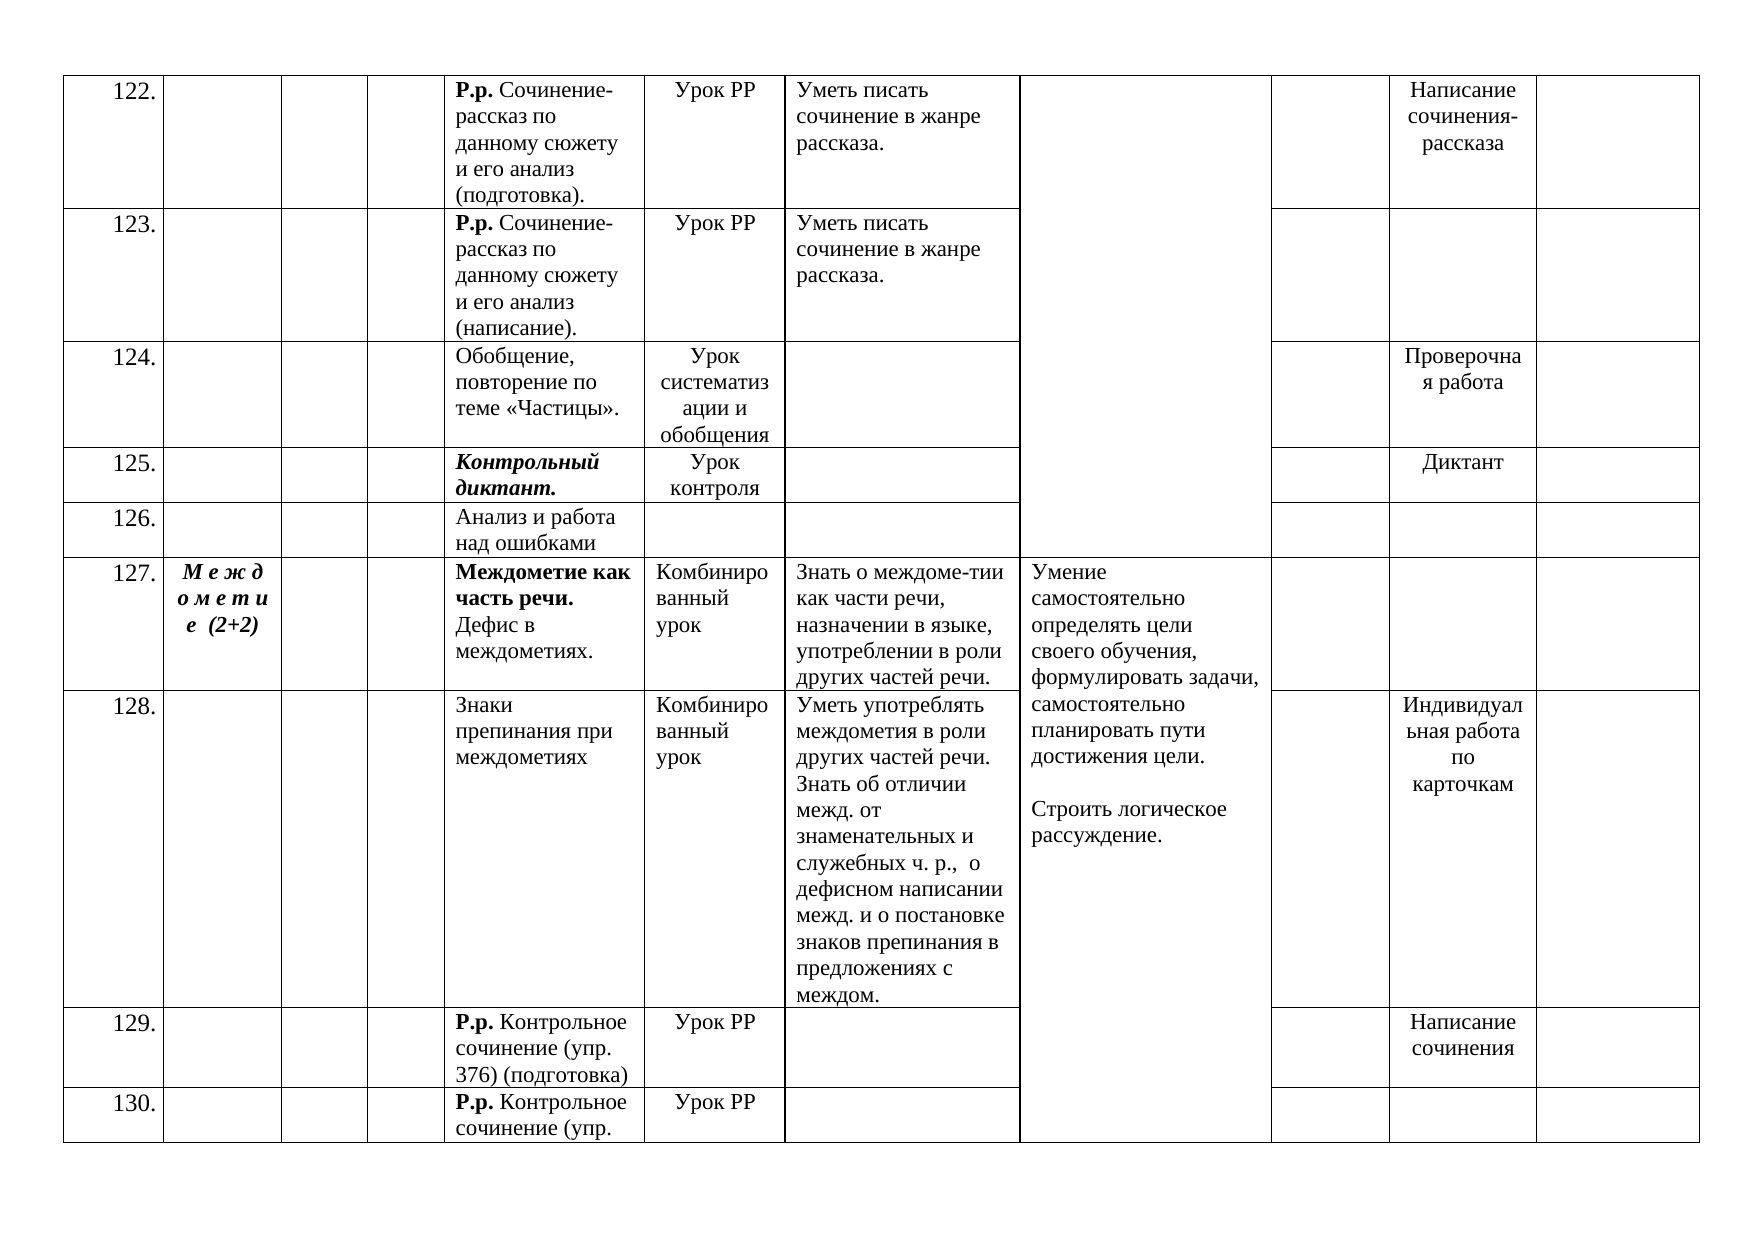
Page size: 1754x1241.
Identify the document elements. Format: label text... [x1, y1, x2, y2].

table_cell [1537, 691, 1699, 1007]
table_cell Комбинированный урок [645, 691, 784, 1007]
table_cell [1537, 209, 1699, 341]
table_cell [1272, 503, 1389, 557]
table_cell [64, 691, 163, 1007]
table_cell [786, 503, 1019, 557]
table_cell [282, 503, 367, 557]
table_cell Знаки препинания при междометиях [445, 691, 644, 1007]
table_cell Анализ и работа над ошибками [445, 503, 644, 557]
table_cell Умение самостоятельно определять цели своего обучения, формулировать задачи, самостоятельно планировать пути достижения цели. Строить логическое рассуждение. [1021, 558, 1271, 1142]
table_cell [164, 1008, 281, 1087]
table_cell Р.р. Сочинение-рассказ по данному сюжету и его анализ (подготовка). [445, 76, 644, 208]
table_cell Урок контроля [645, 448, 784, 502]
table_cell Уметь писать сочинение в жанре рассказа. [786, 209, 1019, 341]
table_cell [282, 342, 367, 447]
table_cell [445, 1088, 644, 1142]
table_cell [1272, 558, 1389, 690]
table_cell Урок РР [645, 209, 784, 341]
table_cell [164, 1088, 281, 1142]
table_cell [1272, 1008, 1389, 1087]
table_cell [282, 1008, 367, 1087]
table_cell [64, 342, 163, 447]
table_cell [1537, 1008, 1699, 1087]
table_cell [164, 691, 281, 1007]
table_cell М е ж д о м е т и е (2+2) [164, 558, 281, 690]
table_cell [282, 76, 367, 208]
table_cell Р.р. Сочинение-рассказ по данному сюжету и его анализ (написание). [445, 209, 644, 341]
table_cell [64, 558, 163, 690]
table_cell [1272, 448, 1389, 502]
table_cell [282, 448, 367, 502]
table_cell [368, 691, 444, 1007]
table_cell Проверочная работа [1390, 342, 1536, 447]
table_cell [368, 1088, 444, 1142]
table_cell [368, 76, 444, 208]
table_cell [164, 503, 281, 557]
table_cell [282, 1088, 367, 1142]
table_cell Урок РР [645, 1088, 784, 1142]
table_cell [1537, 503, 1699, 557]
table_cell [64, 209, 163, 341]
table_cell [64, 448, 163, 502]
table_cell [368, 209, 444, 341]
table_cell Р.р. Контрольное сочинение (упр. 376) (подготовка) [445, 1008, 644, 1087]
table_cell [1272, 209, 1389, 341]
table_cell Урок систематизации и обобщения [645, 342, 784, 447]
table_cell [645, 503, 784, 557]
table_cell [1537, 342, 1699, 447]
table_cell [64, 1088, 163, 1142]
table_cell [282, 691, 367, 1007]
table_cell [1537, 76, 1699, 208]
table_cell Контрольный диктант. [445, 448, 644, 502]
table_cell [368, 342, 444, 447]
table_cell [786, 448, 1019, 502]
table_cell [164, 76, 281, 208]
table_cell [1390, 558, 1536, 690]
table_cell [1537, 1088, 1699, 1142]
table_cell [1272, 691, 1389, 1007]
table_cell [1272, 76, 1389, 208]
table_cell [368, 1008, 444, 1087]
table_cell Обобщение, повторение по теме «Частицы». [445, 342, 644, 447]
table_cell [786, 1088, 1019, 1142]
table_cell [64, 503, 163, 557]
table_cell [1390, 209, 1536, 341]
table_cell Урок РР [645, 1008, 784, 1087]
table_cell [164, 448, 281, 502]
table_cell [1272, 342, 1389, 447]
table_cell [1272, 1088, 1389, 1142]
table_cell [368, 503, 444, 557]
table_cell [1390, 1088, 1536, 1142]
table_cell [64, 1008, 163, 1087]
table_cell Уметь употреблять междометия в роли других частей речи. Знать об отличии межд. от знаменательных и служебных ч. р., о дефисном написании межд. и о постановке знаков препинания в предложениях с междом. [786, 691, 1019, 1007]
table_cell [368, 448, 444, 502]
table_cell [164, 342, 281, 447]
table_cell [64, 76, 163, 208]
table_cell [1537, 448, 1699, 502]
table_cell [786, 342, 1019, 447]
table_cell [282, 209, 367, 341]
table_cell Урок РР [645, 76, 784, 208]
table_cell Диктант [1390, 448, 1536, 502]
table_cell [1537, 558, 1699, 690]
table_cell Междометие как часть речи. Дефис в междометиях. [445, 558, 644, 690]
table_cell Знать о междоме-тии как части речи, назначении в языке, употреблении в роли других частей речи. [786, 558, 1019, 690]
table_cell [282, 558, 367, 690]
table_cell [1390, 503, 1536, 557]
table_cell Индивидуальная работа по карточкам [1390, 691, 1536, 1007]
table_cell Написание сочинения [1390, 1008, 1536, 1087]
table_cell Написание сочинения-рассказа [1390, 76, 1536, 208]
table_cell [164, 209, 281, 341]
table_cell Комбинированный урок [645, 558, 784, 690]
table_cell Уметь писать сочинение в жанре рассказа. [786, 76, 1019, 208]
table_cell [368, 558, 444, 690]
table_cell [786, 1008, 1019, 1087]
